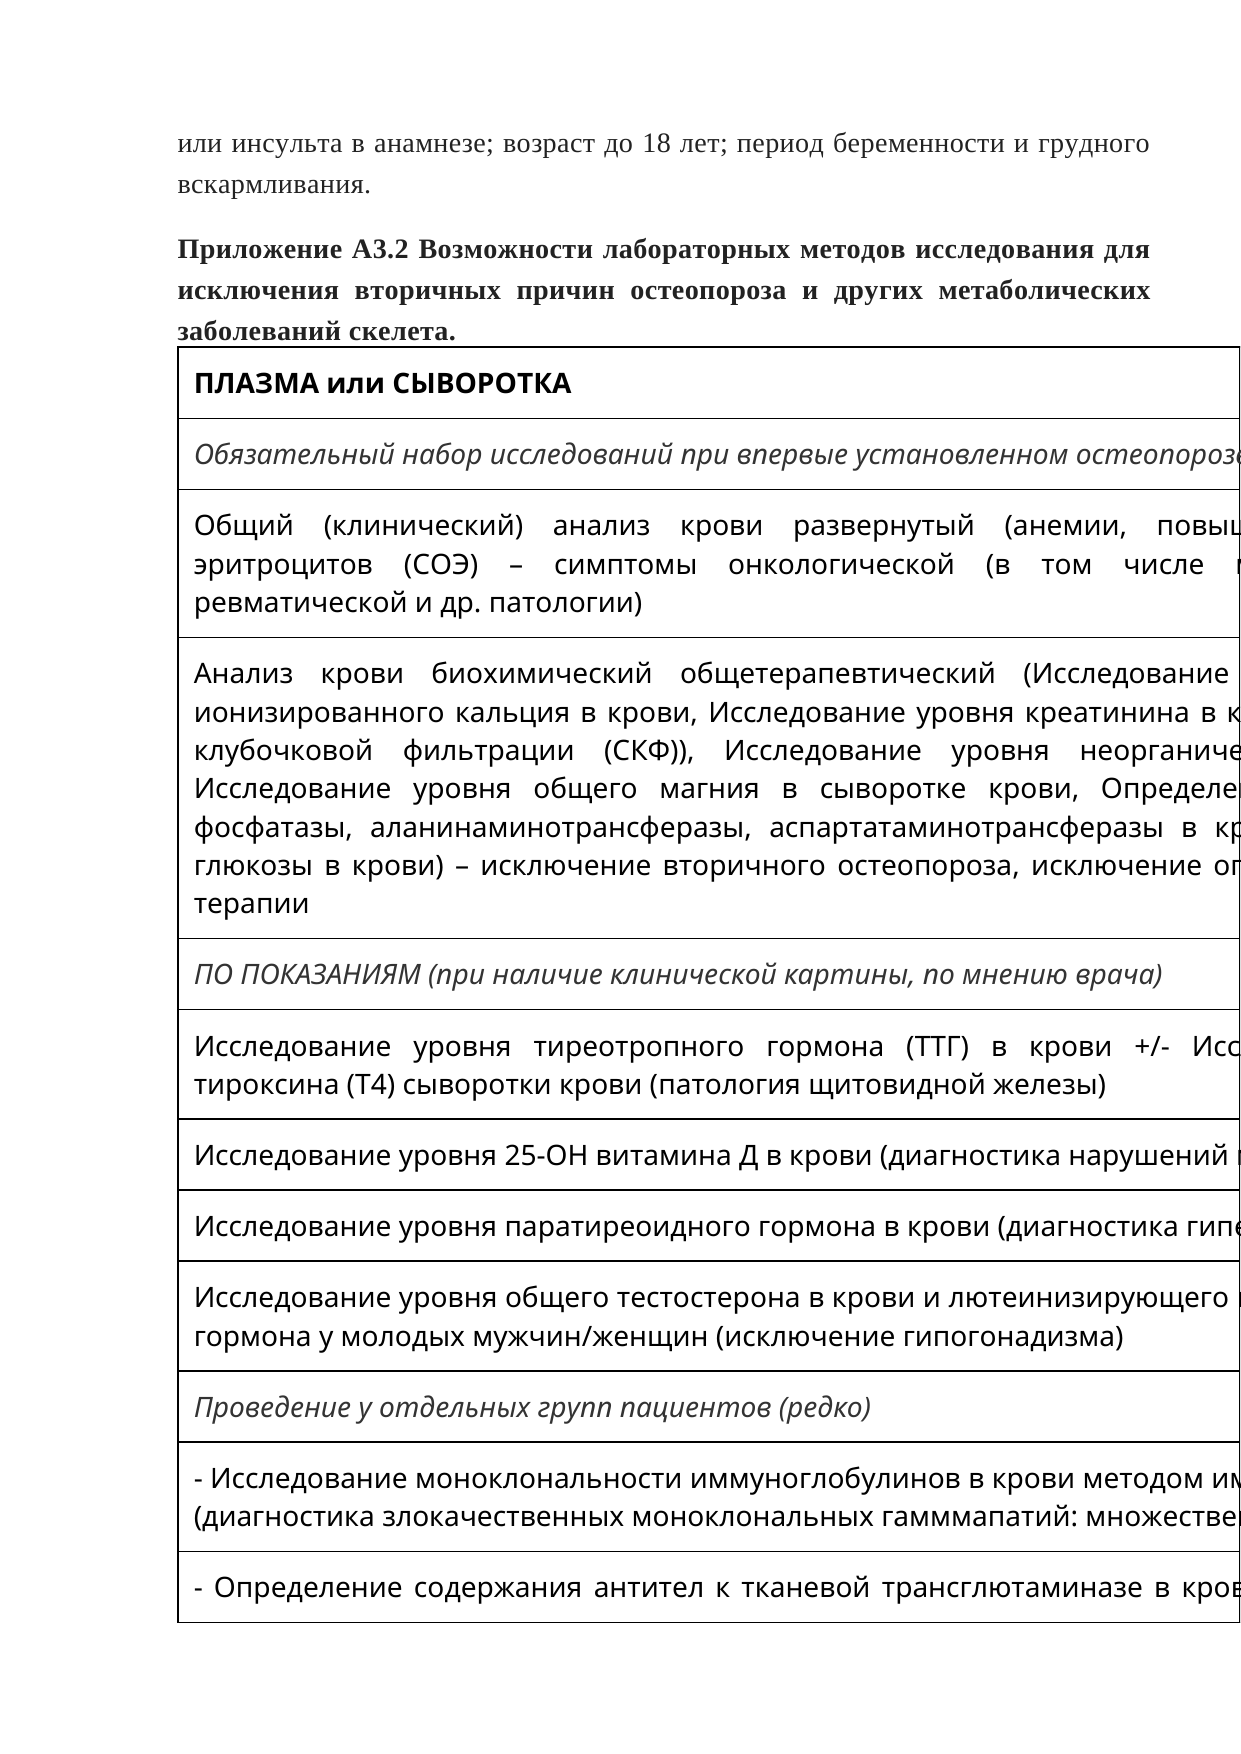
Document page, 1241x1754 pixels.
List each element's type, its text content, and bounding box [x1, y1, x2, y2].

table_cell Исследование уровня общего тестостерона в крови и лютеинизирующего и фоликулостимулирующего гормона у молодых мужчин/женщин (исключение гипогонадизма) [179, 1262, 1239, 1370]
table_cell Общий (клинический) анализ крови развернутый (анемии, повышение скорости оседания эритроцитов (СОЭ) – симптомы онкологической (в том числе множественной миеломы), ревматической и др. патологии) [179, 490, 1239, 636]
table_cell Обязательный набор исследований при впервые установленном остеопорозе [179, 419, 1239, 488]
table_cell Исследование уровня паратиреоидного гормона в крови (диагностика гипер- и гипопаратиреоза) [179, 1191, 1239, 1260]
table_cell Анализ крови биохимический общетерапевтический (Исследование уровня общего кальция, ионизированного кальция в крови, Исследование уровня креатинина в крови (с подсчетом скорости клубочковой фильтрации (СКФ)), Исследование уровня неорганического фосфора в крови, Исследование уровня общего магния в сыворотке крови, Определение активности щелочной фосфатазы, аланинаминотрансферазы, аспартатаминотрансферазы в крови, Исследование уровня глюкозы в крови) – исключение вторичного остеопороза, исключение ограничений для назначения терапии [179, 638, 1239, 937]
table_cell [179, 1552, 1239, 1622]
table_header ПЛАЗМА или СЫВОРОТКА [179, 348, 1239, 417]
text Приложение A3.2 Возможности лабораторных методов исследования для исключения вторичных причин остеопороза и других метаболических заболеваний скелета. [177, 224, 1152, 346]
table_cell - Исследование моноклональности иммуноглобулинов в крови методом иммунофиксации (диагностика злокачественных моноклональных гамммапатий: множественная миелома и др.) [179, 1443, 1239, 1551]
table_cell Проведение у отдельных групп пациентов (редко) [179, 1372, 1239, 1441]
table_cell Исследование уровня 25-OH витамина Д в крови (диагностика нарушений минерализации скелета) [179, 1120, 1239, 1189]
table_cell ПО ПОКАЗАНИЯМ (при наличие клинической картины, по мнению врача) [179, 939, 1239, 1009]
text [177, 118, 1152, 199]
table_cell Исследование уровня тиреотропного гормона (ТТГ) в крови +/- Исследование уровня общего тироксина (Т4) сыворотки крови (патология щитовидной железы) [179, 1010, 1239, 1118]
